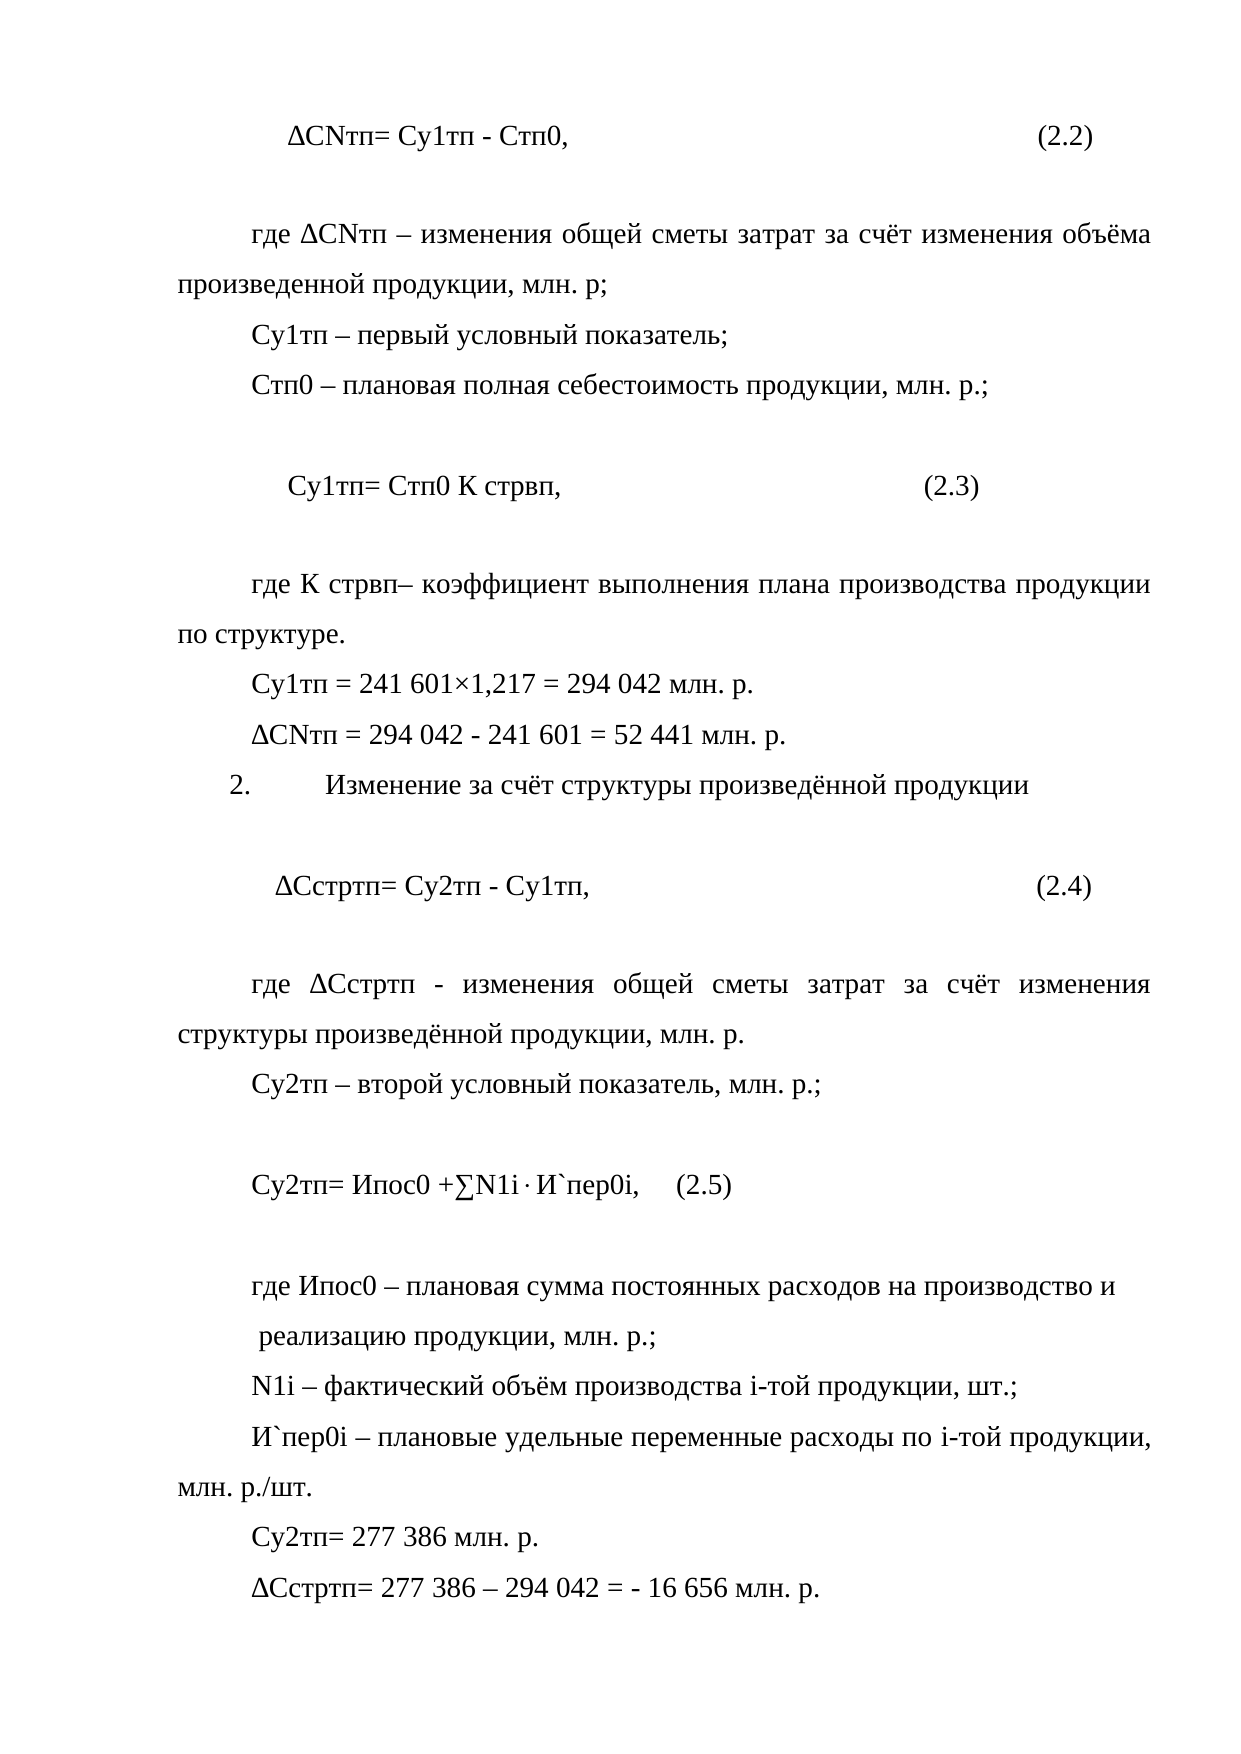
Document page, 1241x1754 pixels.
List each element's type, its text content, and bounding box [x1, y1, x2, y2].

text где ∆Сстртп - изменения общей сметы затрат за счёт изменения структуры произведённой продукции, млн. р. [177, 966, 1152, 1050]
text ∆Сстртп= 277 386 – 294 042 = - 16 656 млн. р. [177, 1570, 1152, 1603]
text Стп0 – плановая полная себестоимость продукции, млн. р.; [177, 367, 1152, 401]
text N1i – фактический объём производства i-той продукции, шт.; [177, 1368, 1152, 1402]
text Су1тп – первый условный показатель; [177, 317, 1152, 350]
text ∆СNтп = 294 042 - 241 601 = 52 441 млн. р. [177, 717, 1152, 750]
table_header (2.2) [952, 118, 1106, 166]
text где Ипос0 – плановая сумма постоянных расходов на производство и [177, 1268, 1152, 1301]
list Изменение за счёт структуры произведённой продукции [177, 767, 1152, 801]
table_header (2.4) [951, 868, 1103, 916]
text Су2тп= Ипос0 +∑N1iИ`пер0i, (2.5) [177, 1167, 1152, 1201]
text где К стрвп– коэффициент выполнения плана производства продукции по структуре. [177, 566, 1152, 650]
text Су2тп – второй условный показатель, млн. р.; [177, 1067, 1152, 1100]
text Су1тп = 241 601×1,217 = 294 042 млн. р. [177, 667, 1152, 700]
text И`пер0i – плановые удельные переменные расходы по i-той продукции, млн. р./шт. [177, 1419, 1152, 1503]
text где ∆СNтп – изменения общей сметы затрат за счёт изменения объёма произведенной продукции, млн. р; [177, 216, 1152, 300]
table_header ∆СNтп= Су1тп - Стп0, [202, 118, 952, 166]
text реализацию продукции, млн. р.; [177, 1318, 1152, 1352]
table_header ∆Сстртп= Су2тп - Су1тп, [190, 868, 951, 916]
text Су2тп= 277 386 млн. р. [177, 1519, 1152, 1553]
table_header Су1тп= Стп0 К стрвп, [202, 468, 838, 516]
table_header (2.3) [838, 468, 1090, 516]
